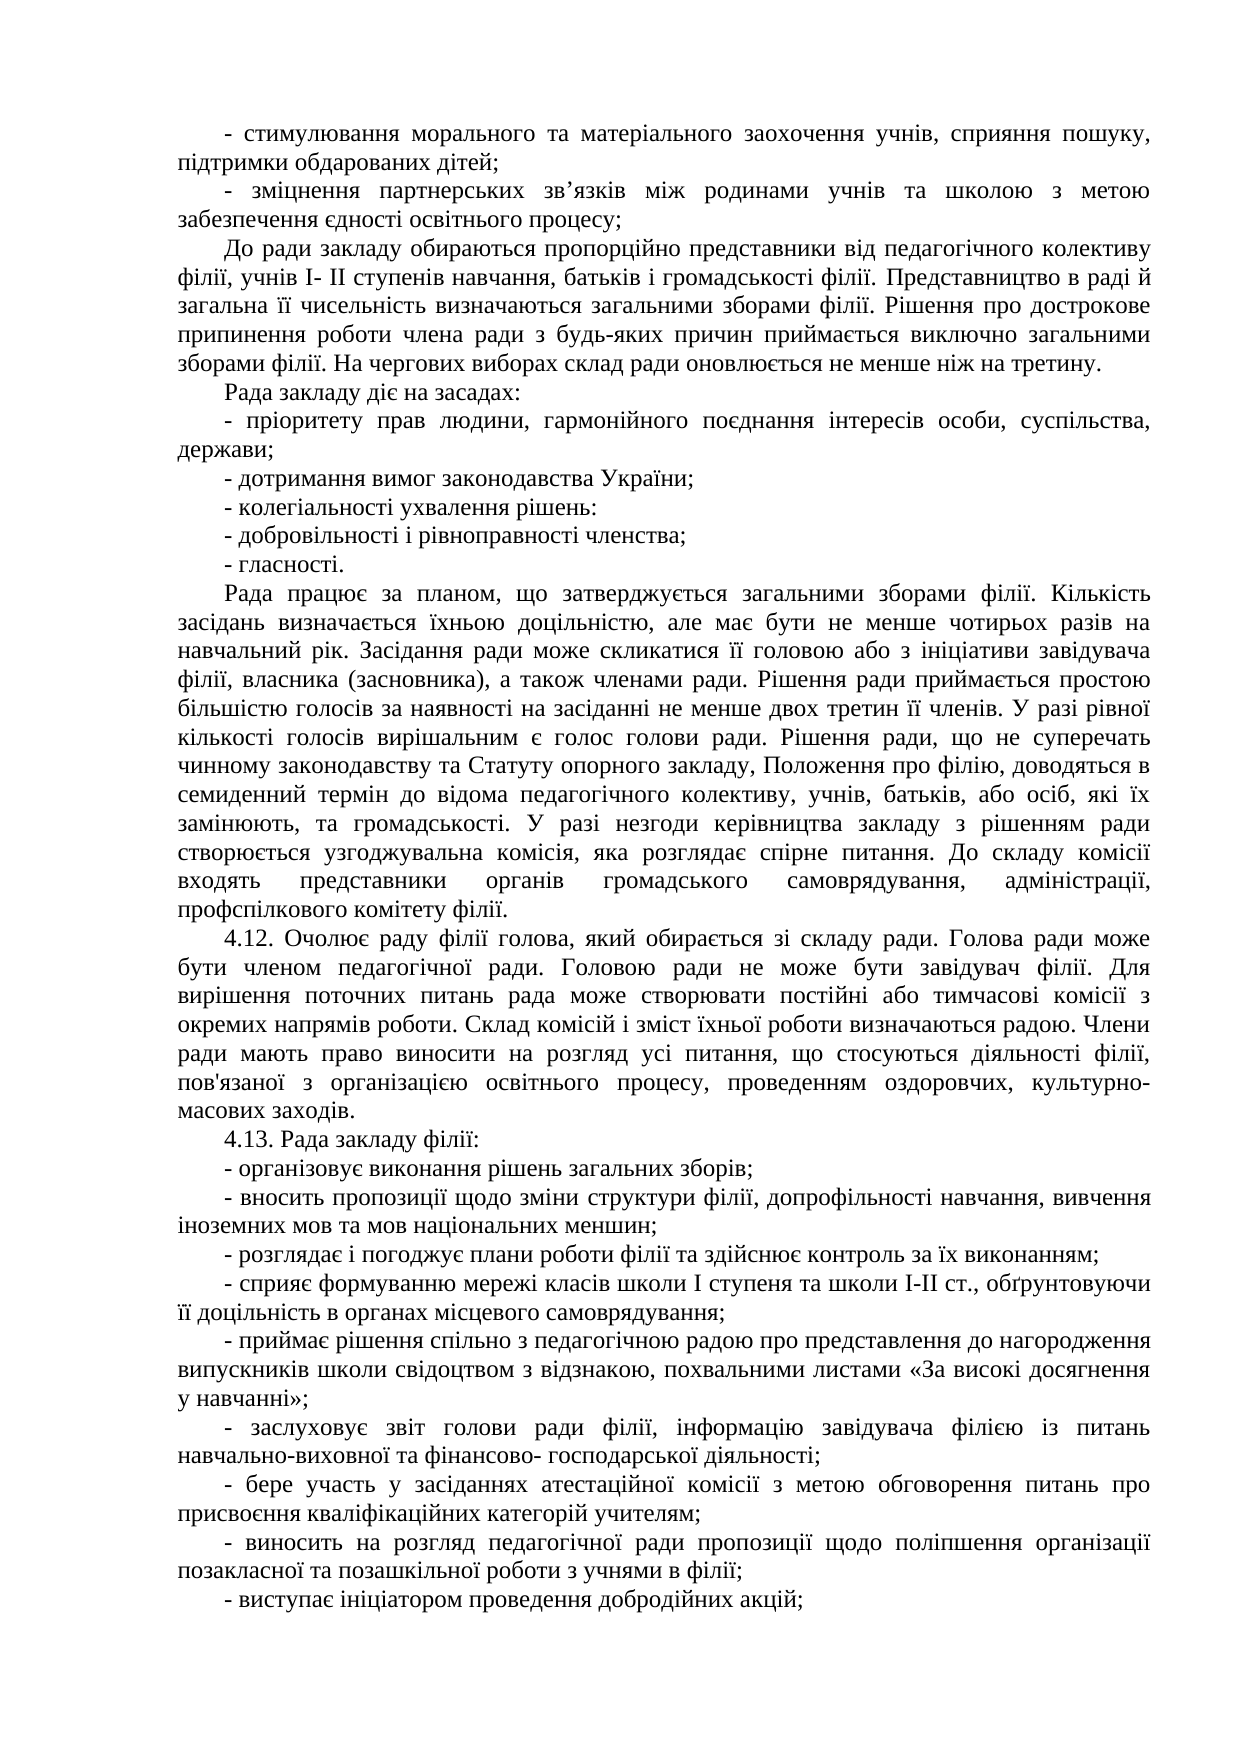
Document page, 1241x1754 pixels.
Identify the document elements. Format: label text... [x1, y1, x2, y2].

text Рада працює за планом, що затверджується загальними зборами філії. Кількість засідань визначається їхньою доцільністю, але має бути не менше чотирьох разів на навчальний рік. Засідання ради може скликатися її головою або з ініціативи завідувача філії, власника (засновника), а також членами ради. Рішення ради приймається простою більшістю голосів за наявності на засіданні не менше двох третин її членів. У разі рівної кількості голосів вирішальним є голос голови ради. Рішення ради, що не суперечать чинному законодавству та Статуту опорного закладу, Положення про філію, доводяться в семиденний термін до відома педагогічного колективу, учнів, батьків, або осіб, які їх замінюють, та громадськості. У разі незгоди керівництва закладу з рішенням ради створюється узгоджувальна комісія, яка розглядає спірне питання. До складу комісії входять представники органів громадського самоврядування, адміністрації, профспілкового комітету філії. [177, 578, 1152, 923]
text - розглядає і погоджує плани роботи філії та здійснює контроль за їх виконанням; [177, 1239, 1152, 1268]
text До ради закладу обираються пропорційно представники від педагогічного колективу філії, учнів І- ІІ ступенів навчання, батьків і громадськості філії. Представництво в раді й загальна її чисельність визначаються загальними зборами філії. Рішення про дострокове припинення роботи члена ради з будь-яких причин приймається виключно загальними зборами філії. На чергових виборах склад ради оновлюється не менше ніж на третину. [177, 233, 1152, 377]
text - добровільності і рівноправності членства; [177, 521, 1152, 549]
text Рада закладу діє на засадах: [177, 377, 1152, 406]
text - стимулювання морального та матеріального заохочення учнів, сприяння пошуку, підтримки обдарованих дітей; [177, 118, 1152, 176]
text - пріоритету прав людини, гармонійного поєднання інтересів особи, суспільства, держави; [177, 406, 1152, 463]
text 4.13. Рада закладу філії: [177, 1124, 1152, 1153]
text - сприяє формуванню мережі класів школи І ступеня та школи І-ІІ ст., обґрунтовуючи її доцільність в органах місцевого самоврядування; [177, 1268, 1152, 1326]
text - гласності. [177, 549, 1152, 578]
text - колегіальності ухвалення рішень: [177, 492, 1152, 521]
text - дотримання вимог законодавства України; [177, 463, 1152, 492]
text - виносить на розгляд педагогічної ради пропозиції щодо поліпшення організації позакласної та позашкільної роботи з учнями в філії; [177, 1527, 1152, 1584]
text - організовує виконання рішень загальних зборів; [177, 1153, 1152, 1182]
text - зміцнення партнерських зв’язків між родинами учнів та школою з метою забезпечення єдності освітнього процесу; [177, 176, 1152, 233]
text 4.12. Очолює раду філії голова, який обирається зі складу ради. Голова ради може бути членом педагогічної ради. Головою ради не може бути завідувач філії. Для вирішення поточних питань рада може створювати постійні або тимчасові комісії з окремих напрямів роботи. Склад комісій і зміст їхньої роботи визначаються радою. Члени ради мають право виносити на розгляд усі питання, що стосуються діяльності філії, пов'язаної з організацією освітнього процесу, проведенням оздоровчих, культурно-масових заходів. [177, 923, 1152, 1124]
text - заслуховує звіт голови ради філії, інформацію завідувача філією із питань навчально-виховної та фінансово- господарської діяльності; [177, 1412, 1152, 1469]
text - бере участь у засіданнях атестаційної комісії з метою обговорення питань про присвоєння кваліфікаційних категорій учителям; [177, 1469, 1152, 1527]
text - вносить пропозиції щодо зміни структури філії, допрофільності навчання, вивчення іноземних мов та мов національних меншин; [177, 1182, 1152, 1239]
text - виступає ініціатором проведення добродійних акцій; [177, 1584, 1152, 1613]
text - приймає рішення спільно з педагогічною радою про представлення до нагородження випускників школи свідоцтвом з відзнакою, похвальними листами «За високі досягнення у навчанні»; [177, 1326, 1152, 1412]
